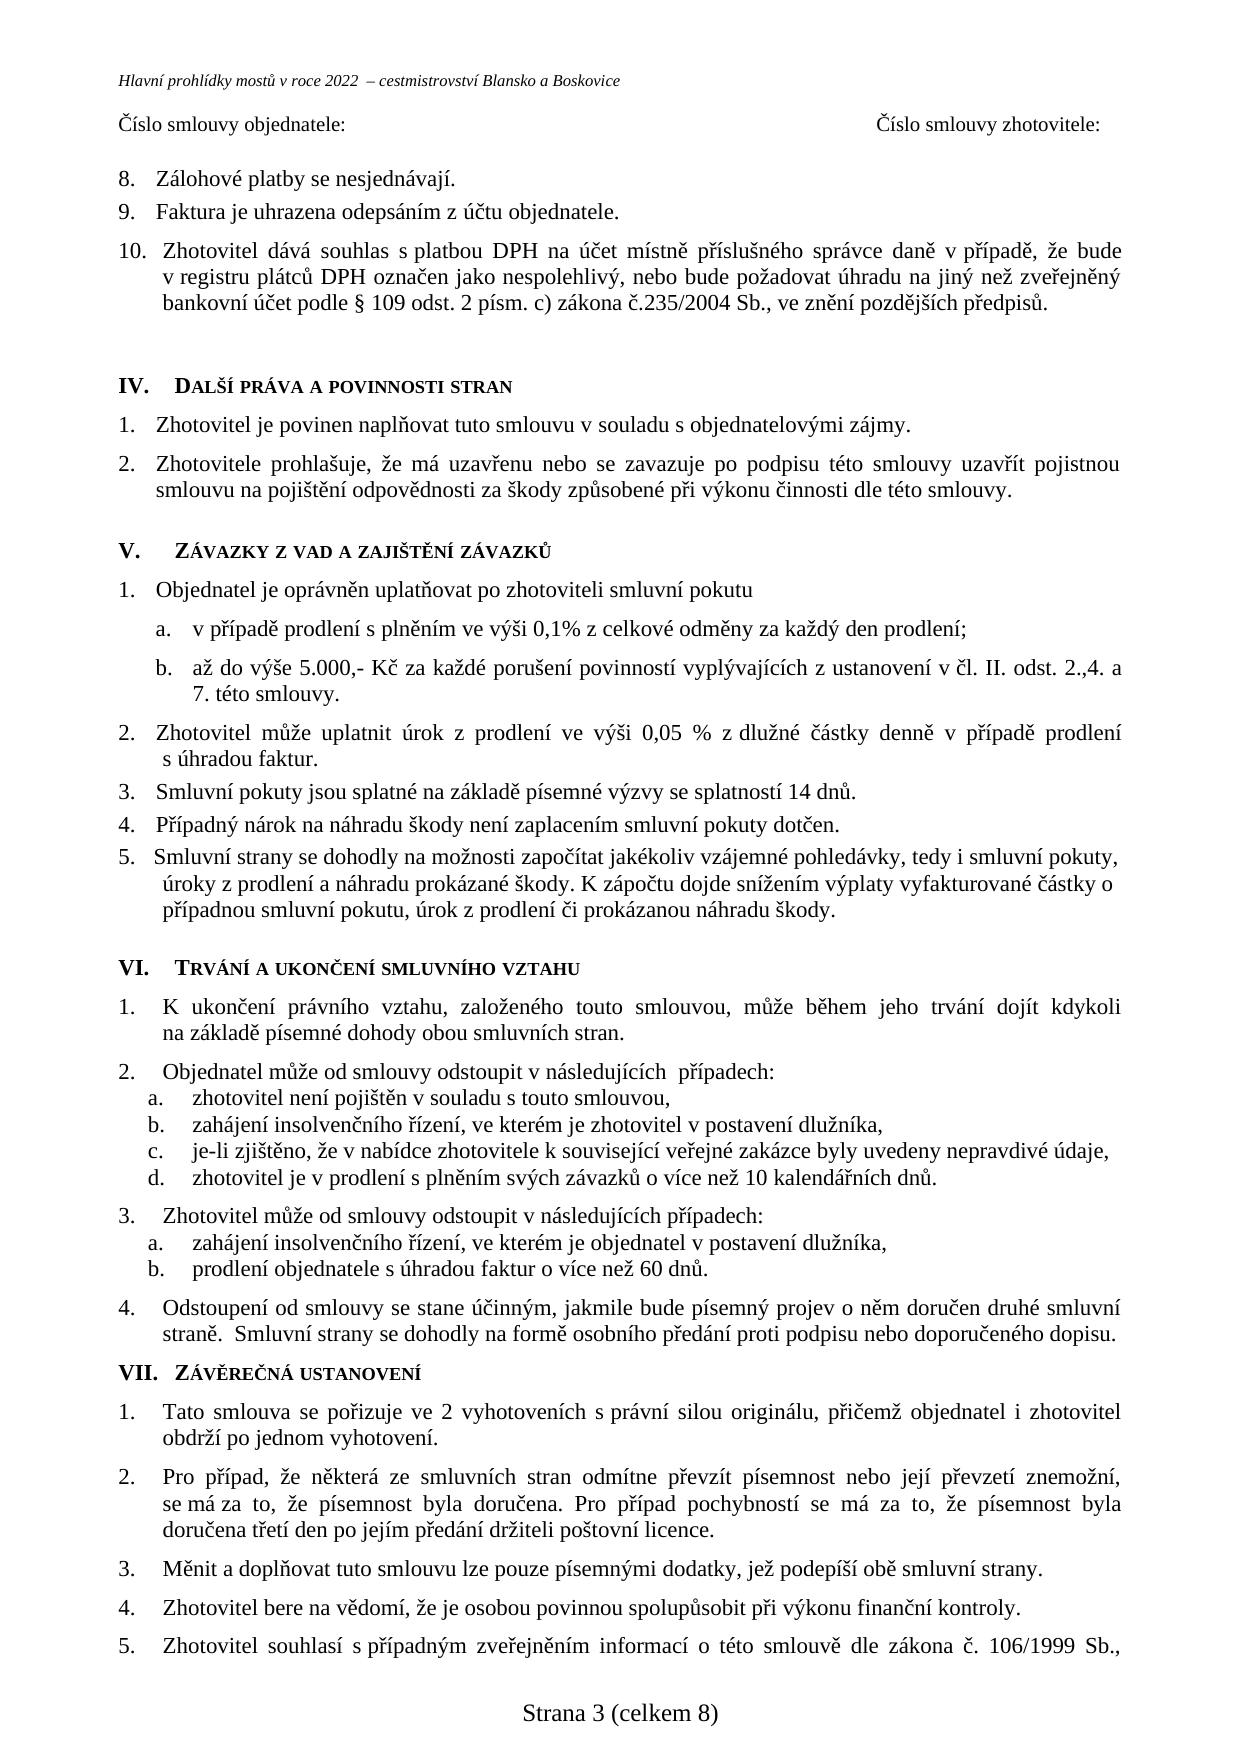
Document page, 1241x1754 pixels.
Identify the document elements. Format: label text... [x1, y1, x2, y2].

list Závěrečná ustanovení [118, 1359, 1122, 1386]
list Zhotovitel bere na vědomí, že je osobou povinnou spolupůsobit při výkonu finanční kontroly. [118, 1594, 1122, 1620]
list Objednatel je oprávněn uplatňovat po zhotoviteli smluvní pokutu [118, 576, 1122, 603]
list Smluvní strany se dohodly na možnosti započítat jakékoliv vzájemné pohledávky, tedy i smluvní pokuty, úroky z prodlení a náhradu prokázané škody. K zápočtu dojde snížením výplaty vyfakturované částky o případnou smluvní pokutu, úrok z prodlení či prokázanou náhradu škody. [118, 843, 1122, 922]
list Závazky z vad a zajištění závazků [118, 537, 1122, 564]
list Pro případ, že některá ze smluvních stran odmítne převzít písemnost nebo její převzetí znemožní, se má za to, že písemnost byla doručena. Pro případ pochybností se má za to, že písemnost byla doručena třetí den po jejím předání držiteli poštovní licence. [118, 1463, 1122, 1542]
list Faktura je uhrazena odepsáním z účtu objednatele. [118, 198, 1122, 224]
list v případě prodlení s plněním ve výši 0,1% z celkové odměny za každý den prodlení; [155, 615, 1122, 641]
list Odstoupení od smlouvy se stane účinným, jakmile bude písemný projev o něm doručen druhé smluvní straně. Smluvní strany se dohodly na formě osobního předání proti podpisu nebo doporučeného dopisu. [118, 1294, 1122, 1347]
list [118, 1632, 1122, 1659]
list zhotovitel není pojištěn v souladu s touto smlouvou, [148, 1084, 1122, 1111]
list Zhotovitel může od smlouvy odstoupit v následujících případech: [118, 1202, 1122, 1229]
list Tato smlouva se pořizuje ve 2 vyhotoveních s právní silou originálu, přičemž objednatel i zhotovitel obdrží po jednom vyhotovení. [118, 1398, 1122, 1451]
list je-li zjištěno, že v nabídce zhotovitele k související veřejné zakázce byly uvedeny nepravdivé údaje, [148, 1137, 1122, 1163]
list Zhotovitele prohlašuje, že má uzavřenu nebo se zavazuje po podpisu této smlouvy uzavřít pojistnou smlouvu na pojištění odpovědnosti za škody způsobené při výkonu činnosti dle této smlouvy. [118, 450, 1122, 503]
list Zálohové platby se nesjednávají. [118, 165, 1122, 192]
list Zhotovitel dává souhlas s platbou DPH na účet místně příslušného správce daně v případě, že bude v registru plátců DPH označen jako nespolehlivý, nebo bude požadovat úhradu na jiný než zveřejněný bankovní účet podle § 109 odst. 2 písm. c) zákona č.235/2004 Sb., ve znění pozdějších předpisů. [118, 237, 1122, 316]
list Trvání a ukončení smluvního vztahu [118, 954, 1122, 980]
list Smluvní pokuty jsou splatné na základě písemné výzvy se splatností 14 dnů. [118, 778, 1122, 804]
list zahájení insolvenčního řízení, ve kterém je zhotovitel v postavení dlužníka, [148, 1111, 1122, 1137]
list Měnit a doplňovat tuto smlouvu lze pouze písemnými dodatky, jež podepíší obě smluvní strany. [118, 1555, 1122, 1581]
list zhotovitel je v prodlení s plněním svých závazků o více než 10 kalendářních dnů. [148, 1163, 1122, 1190]
list zahájení insolvenčního řízení, ve kterém je objednatel v postavení dlužníka, [148, 1229, 1122, 1255]
list až do výše 5.000,- Kč za každé porušení povinností vyplývajících z ustanovení v čl. II. odst. 2.,4. a 7. této smlouvy. [155, 654, 1122, 707]
list prodlení objednatele s úhradou faktur o více než 60 dnů. [148, 1255, 1122, 1281]
list Další práva a povinnosti stran [118, 372, 1122, 399]
list Případný nárok na náhradu škody není zaplacením smluvní pokuty dotčen. [118, 811, 1122, 837]
list Objednatel může od smlouvy odstoupit v následujících případech: [118, 1058, 1122, 1084]
list Zhotovitel je povinen naplňovat tuto smlouvu v souladu s objednatelovými zájmy. [118, 411, 1122, 438]
list K ukončení právního vztahu, založeného touto smlouvou, může během jeho trvání dojít kdykoli na základě písemné dohody obou smluvních stran. [118, 993, 1122, 1046]
list Zhotovitel může uplatnit úrok z prodlení ve výši 0,05 % z dlužné částky denně v případě prodlení s úhradou faktur. [118, 719, 1122, 772]
